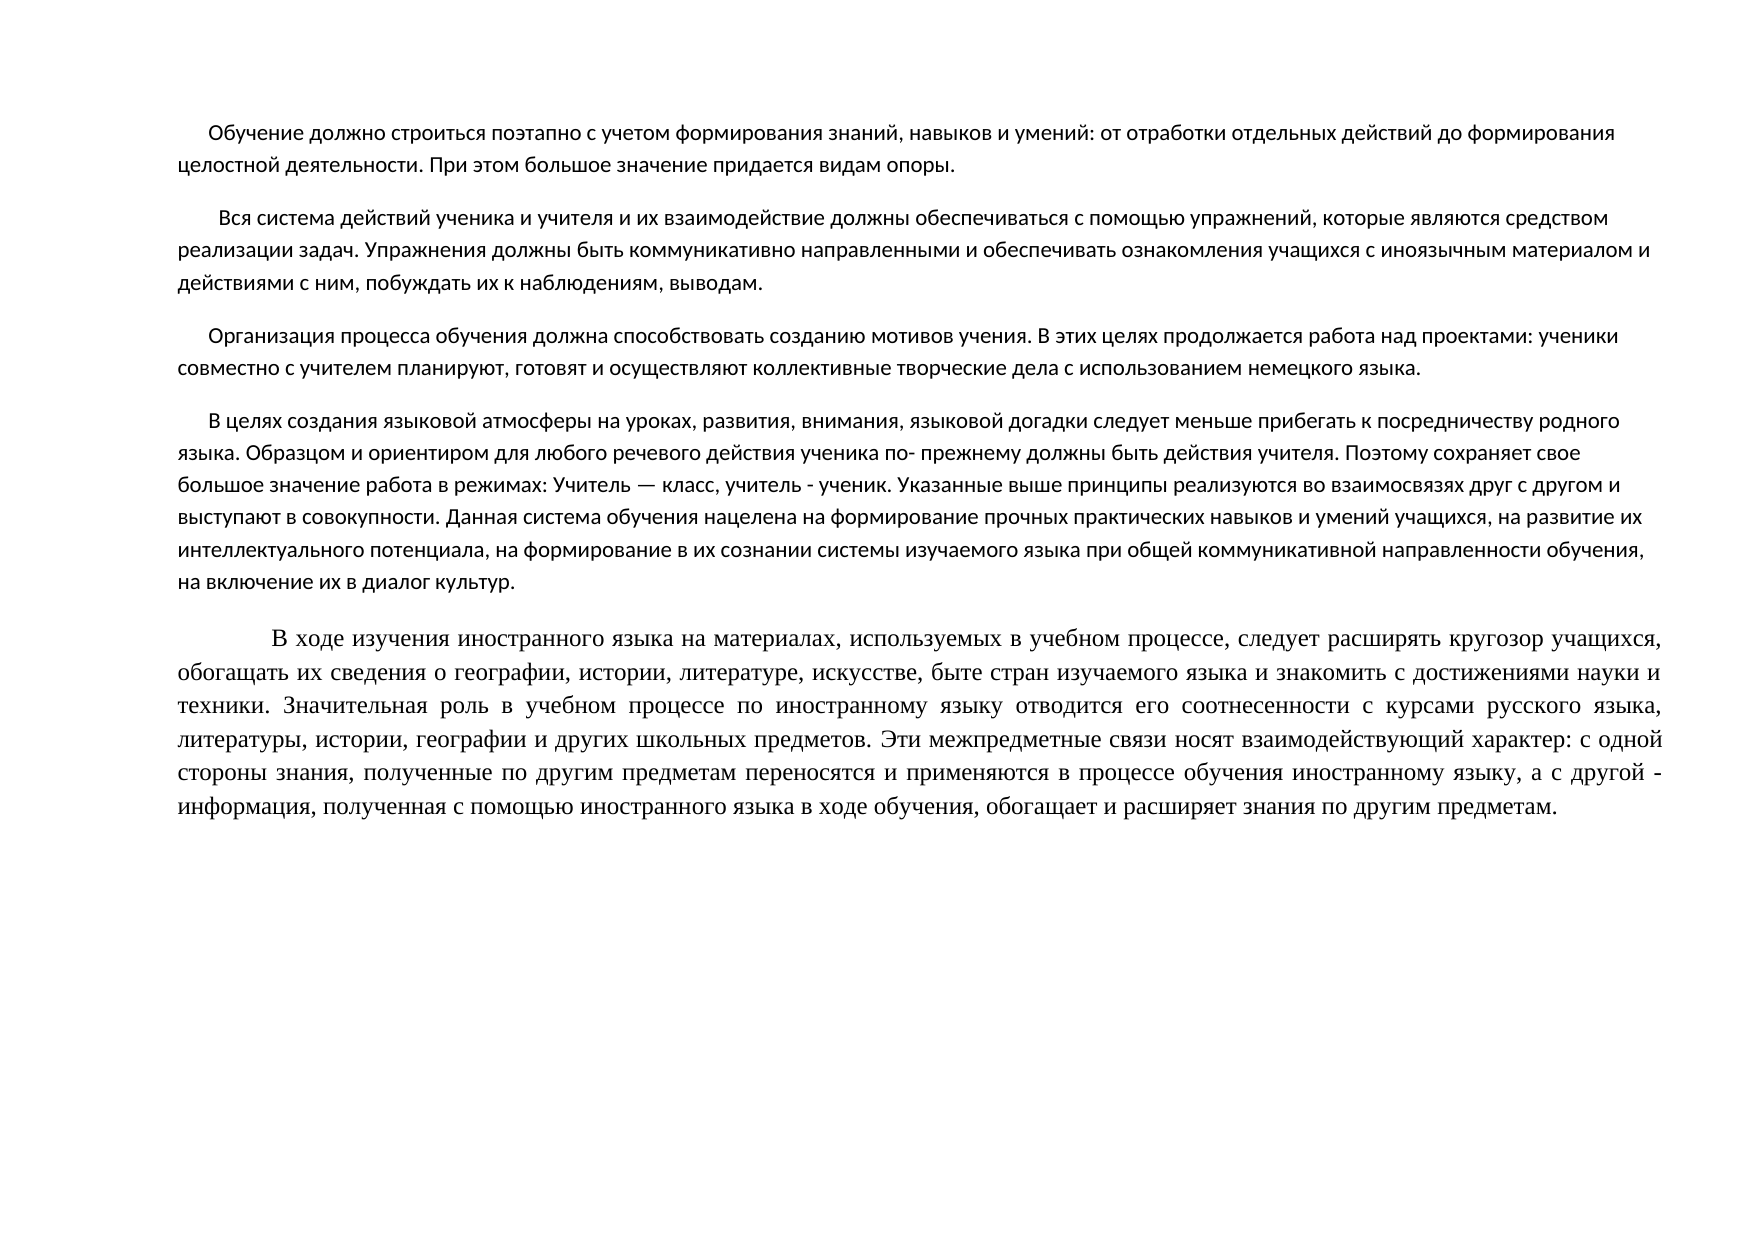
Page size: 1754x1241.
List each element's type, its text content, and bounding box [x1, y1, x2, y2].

text В целях создания языковой атмосферы на уроках, развития, внимания, языковой догадки следует меньше прибегать к посредничеству родного языка. Образцом и ориентиром для любого речевого действия ученика по- прежнему должны быть действия учителя. Поэтому сохраняет свое большое значение работа в режимах: Учитель — класс, учитель - ученик. Указанные выше принципы реализуются во взаимосвязях друг с другом и выступают в совокупности. Данная система обучения нацелена на формирование прочных практических навыков и умений учащихся, на развитие их интеллектуального потенциала, на формирование в их сознании системы изучаемого языка при общей коммуникативной направленности обучения, на включение их в диалог культур. [177, 406, 1665, 595]
text Обучение должно строиться поэтапно с учетом формирования знаний, навыков и умений: от отработки отдельных действий до формирования целостной деятельности. При этом большое значение придается видам опоры. [177, 118, 1665, 178]
text Вся система действий ученика и учителя и их взаимодействие должны обеспечиваться с помощью упражнений, которые являются средством реализации задач. Упражнения должны быть коммуникативно направленными и обеспечивать ознакомления учащихся с иноязычным материалом и действиями с ним, побуждать их к наблюдениям, выводам. [177, 203, 1665, 296]
text В ходе изучения иностранного языка на материалах, используемых в учебном процессе, следует расширять кругозор учащихся, обогащать их сведения о географии, истории, литературе, искусстве, быте стран изучаемого языка и знакомить с достижениями науки и техники. Значительная роль в учебном процессе по иностранному языку отводится его соотнесенности с курсами русского языка, литературы, истории, географии и других школьных предметов. Эти межпредметные связи носят взаимодействующий характер: с одной стороны знания, полученные по другим предметам переносятся и применяются в процессе обучения иностранному языку, а с другой - информация, полученная с помощью иностранного языка в ходе обучения, обогащает и расширяет знания по другим предметам. [177, 620, 1663, 821]
text Организация процесса обучения должна способствовать созданию мотивов учения. В этих целях продолжается работа над проектами: ученики совместно с учителем планируют, готовят и осуществляют коллективные творческие дела с использованием немецкого языка. [177, 321, 1665, 381]
